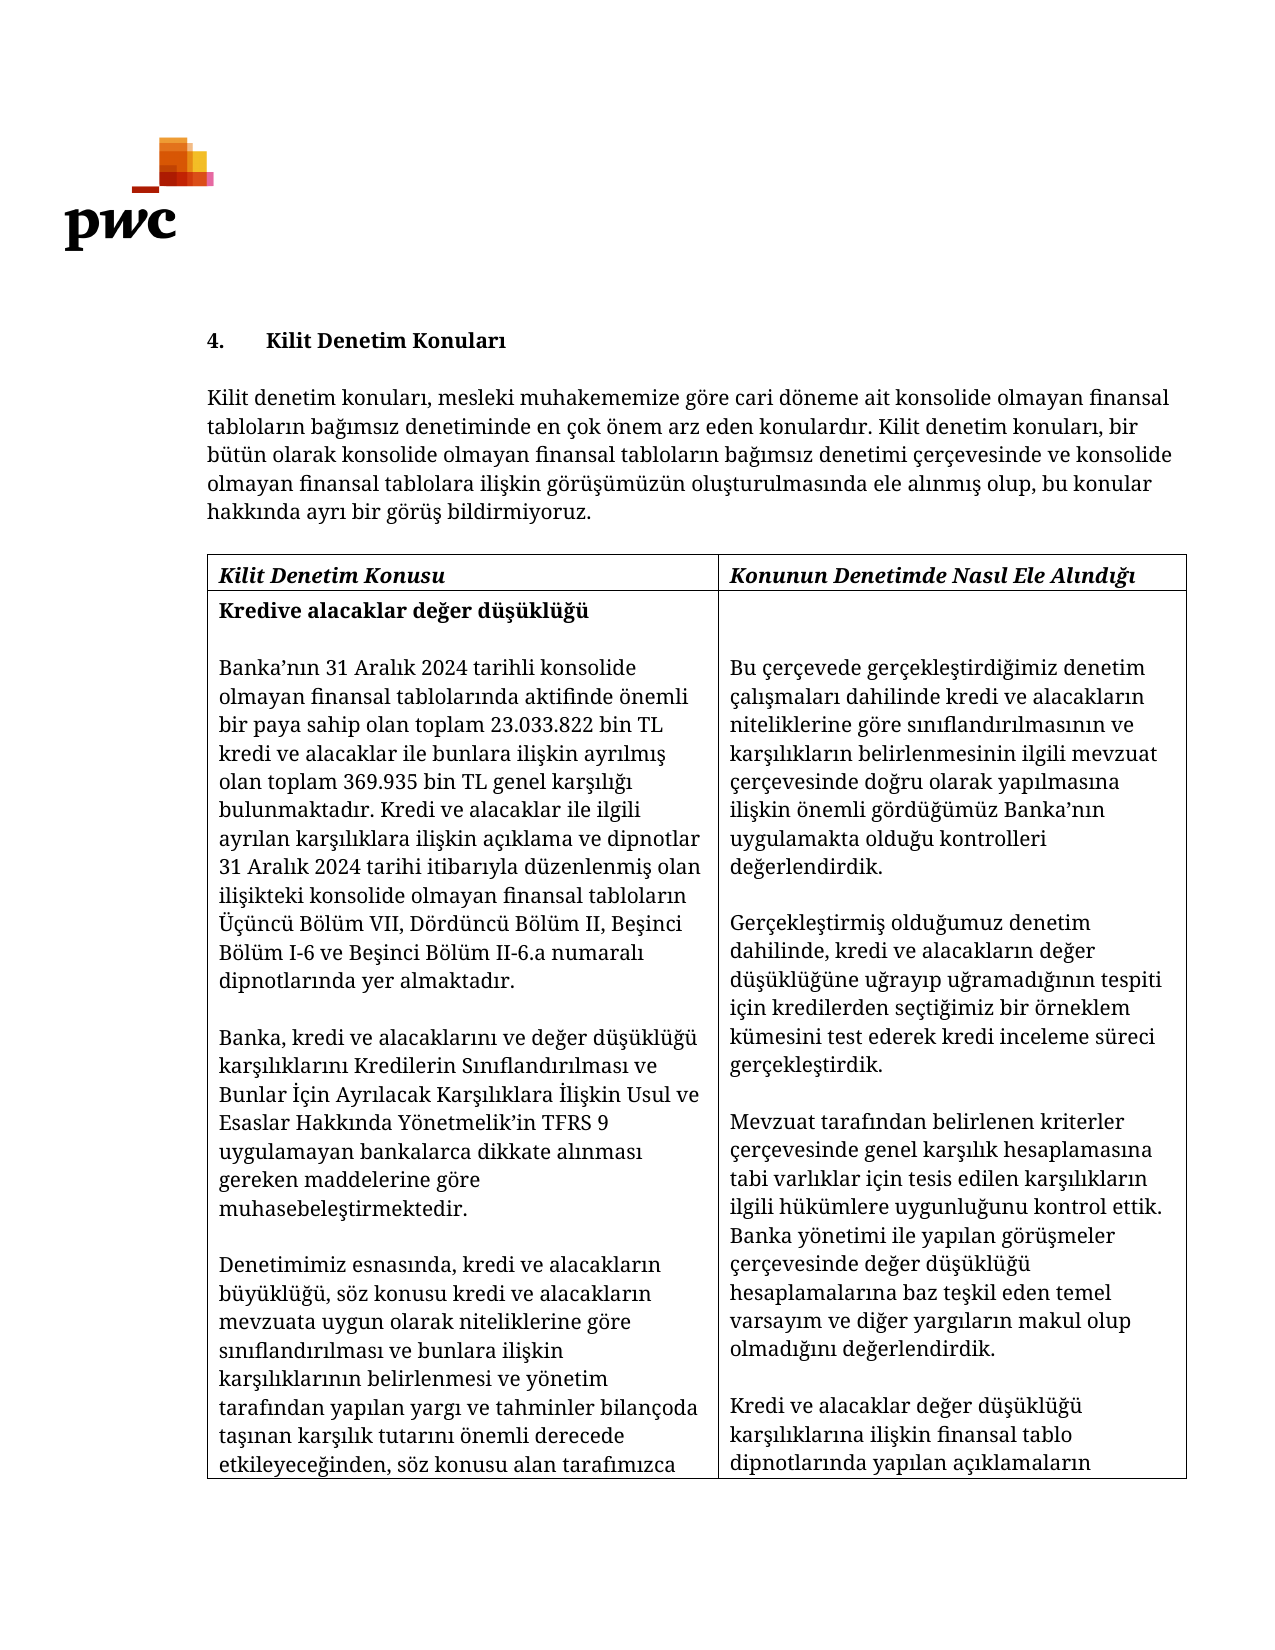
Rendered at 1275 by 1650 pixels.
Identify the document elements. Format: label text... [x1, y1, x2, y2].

picture [23, 96, 255, 292]
table_header Kilit Denetim Konusu [208, 555, 718, 589]
table_header Konunun Denetimde Nasıl Ele Alındığı [719, 555, 1186, 589]
text Kilit denetim konuları, mesleki muhakememize göre cari döneme ait konsolide olmayan finansal tabloların bağımsız denetiminde en çok önem arz eden konulardır. Kilit denetim konuları, bir bütün olarak konsolide olmayan finansal tabloların bağımsız denetimi çerçevesinde ve konsolide olmayan finansal tablolara ilişkin görüşümüzün oluşturulmasında ele alınmış olup, bu konular hakkında ayrı bir görüş bildirmiyoruz. [207, 383, 1186, 526]
list Kilit Denetim Konuları [207, 327, 1186, 355]
